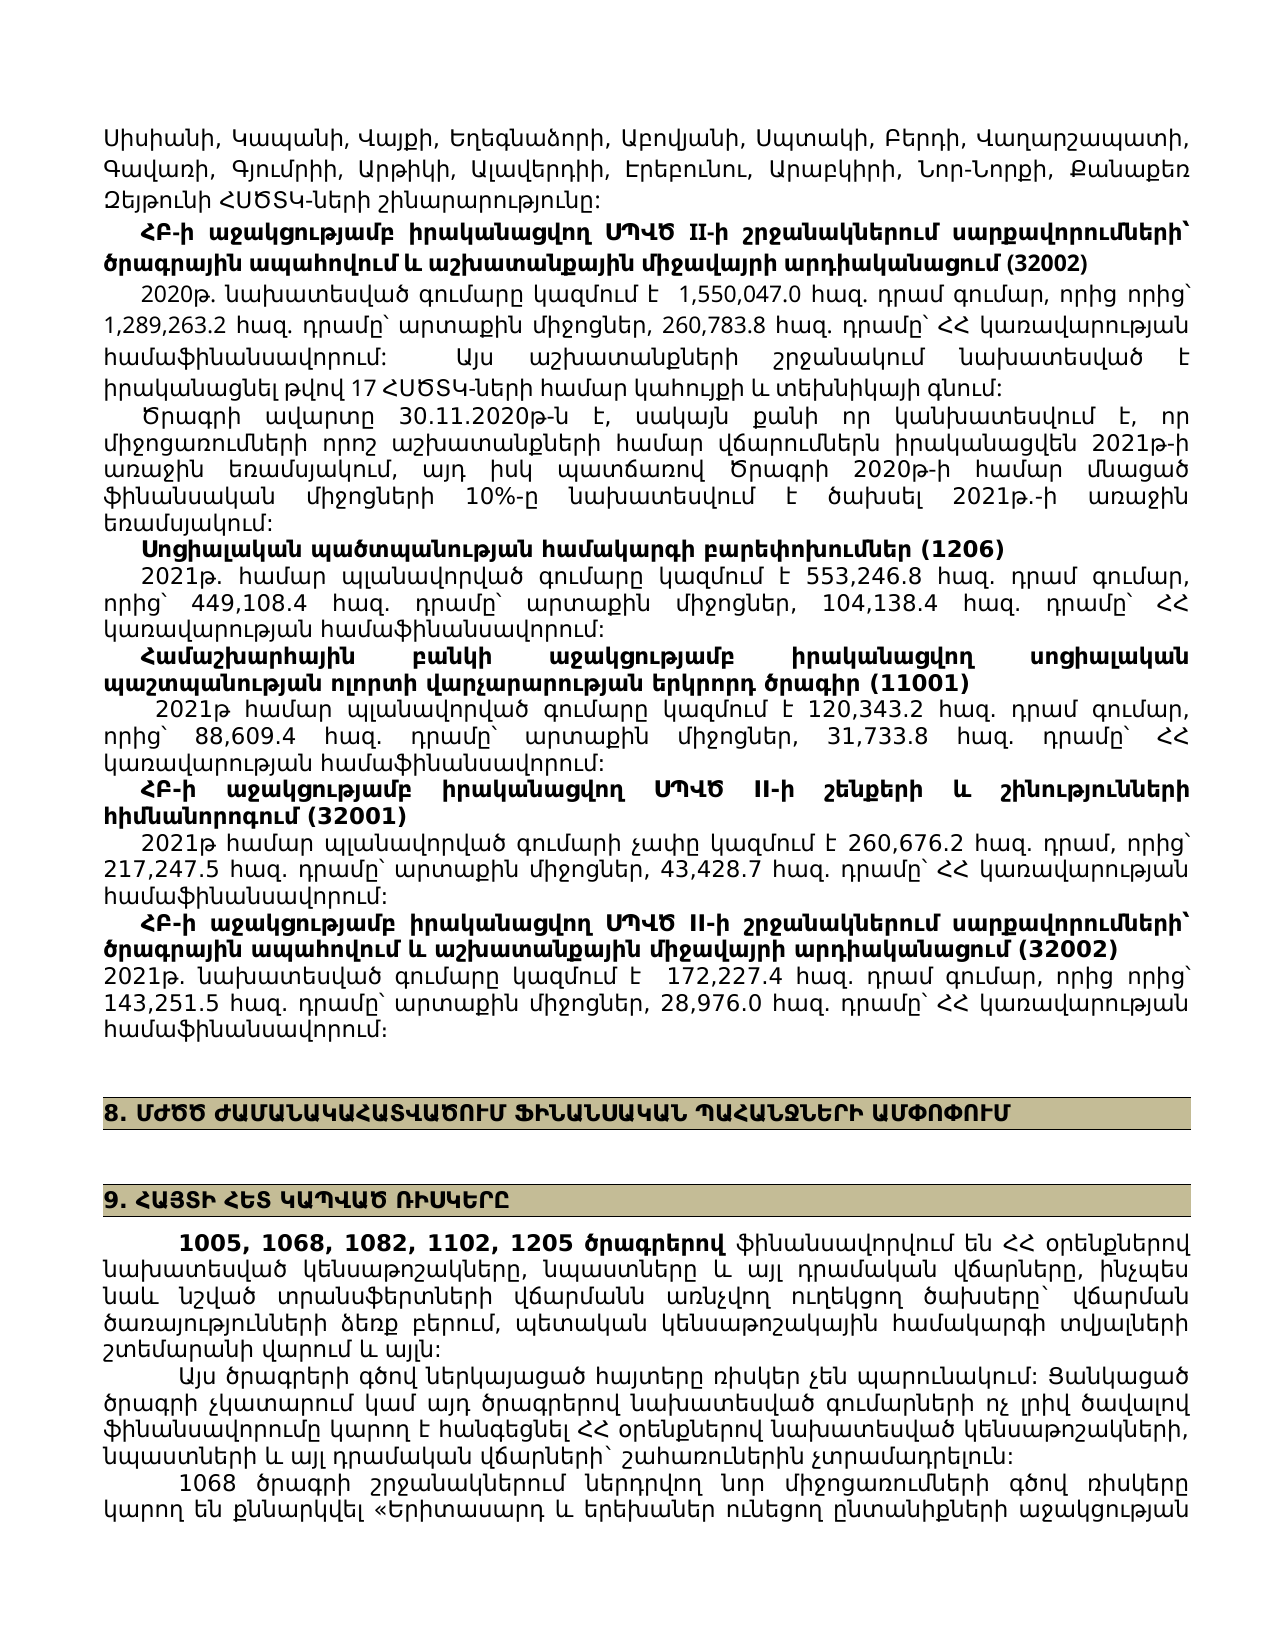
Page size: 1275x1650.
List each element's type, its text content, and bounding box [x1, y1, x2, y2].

text 1005, 1068, 1082, 1102, 1205 ծրագրերով ֆինանսավորվում են ՀՀ օրենքներով նախատեսված կենսաթոշակները, նպաստները և այլ դրամական վճարները, ինչպես նաև նշված տրանսֆերտների վճարմանն առնչվող ուղեկցող ծախսերը` վճարման ծառայությունների ձեռք բերում, պետական կենսաթոշակային համակարգի տվյալների շտեմարանի վարում և այլն: [103, 1230, 1191, 1363]
text ՀԲ-ի աջակցությամբ իրականացվող ՍՊՎԾ II-ի շենքերի և շինությունների հիմնանորոգում (32001) [103, 776, 1191, 830]
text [103, 1470, 1191, 1523]
text 2021թ. համար պլանավորված գումարը կազմում է 553,246.8 հազ. դրամ գումար, որից՝ 449,108.4 հազ. դրամը՝ արտաքին միջոցներ, 104,138.4 հազ. դրամը՝ ՀՀ կառավարության համաֆինանսավորում: [103, 563, 1191, 643]
text Համաշխարհային բանկի աջակցությամբ իրականացվող սոցիալական պաշտպանության ոլորտի վարչարարության երկրորդ ծրագիր (11001) [103, 643, 1191, 696]
text 2021թ համար պլանավորված գումարի չափը կազմում է 260,676.2 հազ. դրամ, որից՝ 217,247.5 հազ. դրամը՝ արտաքին միջոցներ, 43,428.7 հազ. դրամը՝ ՀՀ կառավարության համաֆինանսավորում: [103, 830, 1191, 910]
text ՀԲ-ի աջակցությամբ իրականացվող ՍՊՎԾ II-ի շրջանակներում սարքավորումների՝ ծրագրային ապահովում և աշխատանքային միջավայրի արդիականացում (32002) [103, 216, 1191, 278]
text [103, 122, 1191, 216]
text 2020թ. նախատեսված գումարը կազմում է 1,550,047.0 հազ. դրամ գումար, որից որից՝ 1,289,263.2 հազ. դրամը՝ արտաքին միջոցներ, 260,783.8 հազ. դրամը՝ ՀՀ կառավարության համաֆինանսավորում: Այս աշխատանքների շրջանակում նախատեսված է իրականացնել թվով 17 ՀՍԾՏԿ-ների համար կահույքի և տեխնիկայի գնում: [103, 278, 1191, 403]
text 2021թ. նախատեսված գումարը կազմում է 172,227.4 հազ. դրամ գումար, որից որից՝ 143,251.5 հազ. դրամը՝ արտաքին միջոցներ, 28,976.0 հազ. դրամը՝ ՀՀ կառավարության համաֆինանսավորում։ [103, 963, 1191, 1043]
text 9. ՀԱՅՏԻ ՀԵՏ ԿԱՊՎԱԾ ՌԻՍԿԵՐԸ [103, 1185, 1191, 1216]
text Սոցիալական պածտպանության համակարգի բարեփոխումներ (1206) [103, 536, 1191, 563]
text 8. ՄԺԾԾ ԺԱՄԱՆԱԿԱՀԱՏՎԱԾՈՒՄ ՖԻՆԱՆՍԱԿԱՆ ՊԱՀԱՆՋՆԵՐԻ ԱՄՓՈՓՈՒՄ [103, 1098, 1191, 1129]
text ՀԲ-ի աջակցությամբ իրականացվող ՍՊՎԾ II-ի շրջանակներում սարքավորումների՝ ծրագրային ապահովում և աշխատանքային միջավայրի արդիականացում (32002) [103, 910, 1191, 963]
text 2021թ համար պլանավորված գումարը կազմում է 120,343.2 հազ. դրամ գումար, որից՝ 88,609.4 հազ. դրամը՝ արտաքին միջոցներ, 31,733.8 հազ. դրամը՝ ՀՀ կառավարության համաֆինանսավորում: [103, 696, 1191, 776]
text Ծրագրի ավարտը 30.11.2020թ-ն է, սակայն քանի որ կանխատեսվում է, որ միջոցառումների որոշ աշխատանքների համար վճարումներն իրականացվեն 2021թ-ի առաջին եռամսյակում, այդ իսկ պատճառով Ծրագրի 2020թ-ի համար մնացած ֆինանսական միջոցների 10%-ը նախատեսվում է ծախսել 2021թ.-ի առաջին եռամսյակում: [103, 403, 1191, 536]
text Այս ծրագրերի գծով ներկայացած հայտերը ռիսկեր չեն պարունակում: Ցանկացած ծրագրի չկատարում կամ այդ ծրագրերով նախատեսված գումարների ոչ լրիվ ծավալով ֆինանսավորումը կարող է հանգեցնել ՀՀ օրենքներով նախատեսված կենսաթոշակների, նպաստների և այլ դրամական վճարների` շահառուներին չտրամադրելուն: [103, 1363, 1191, 1470]
